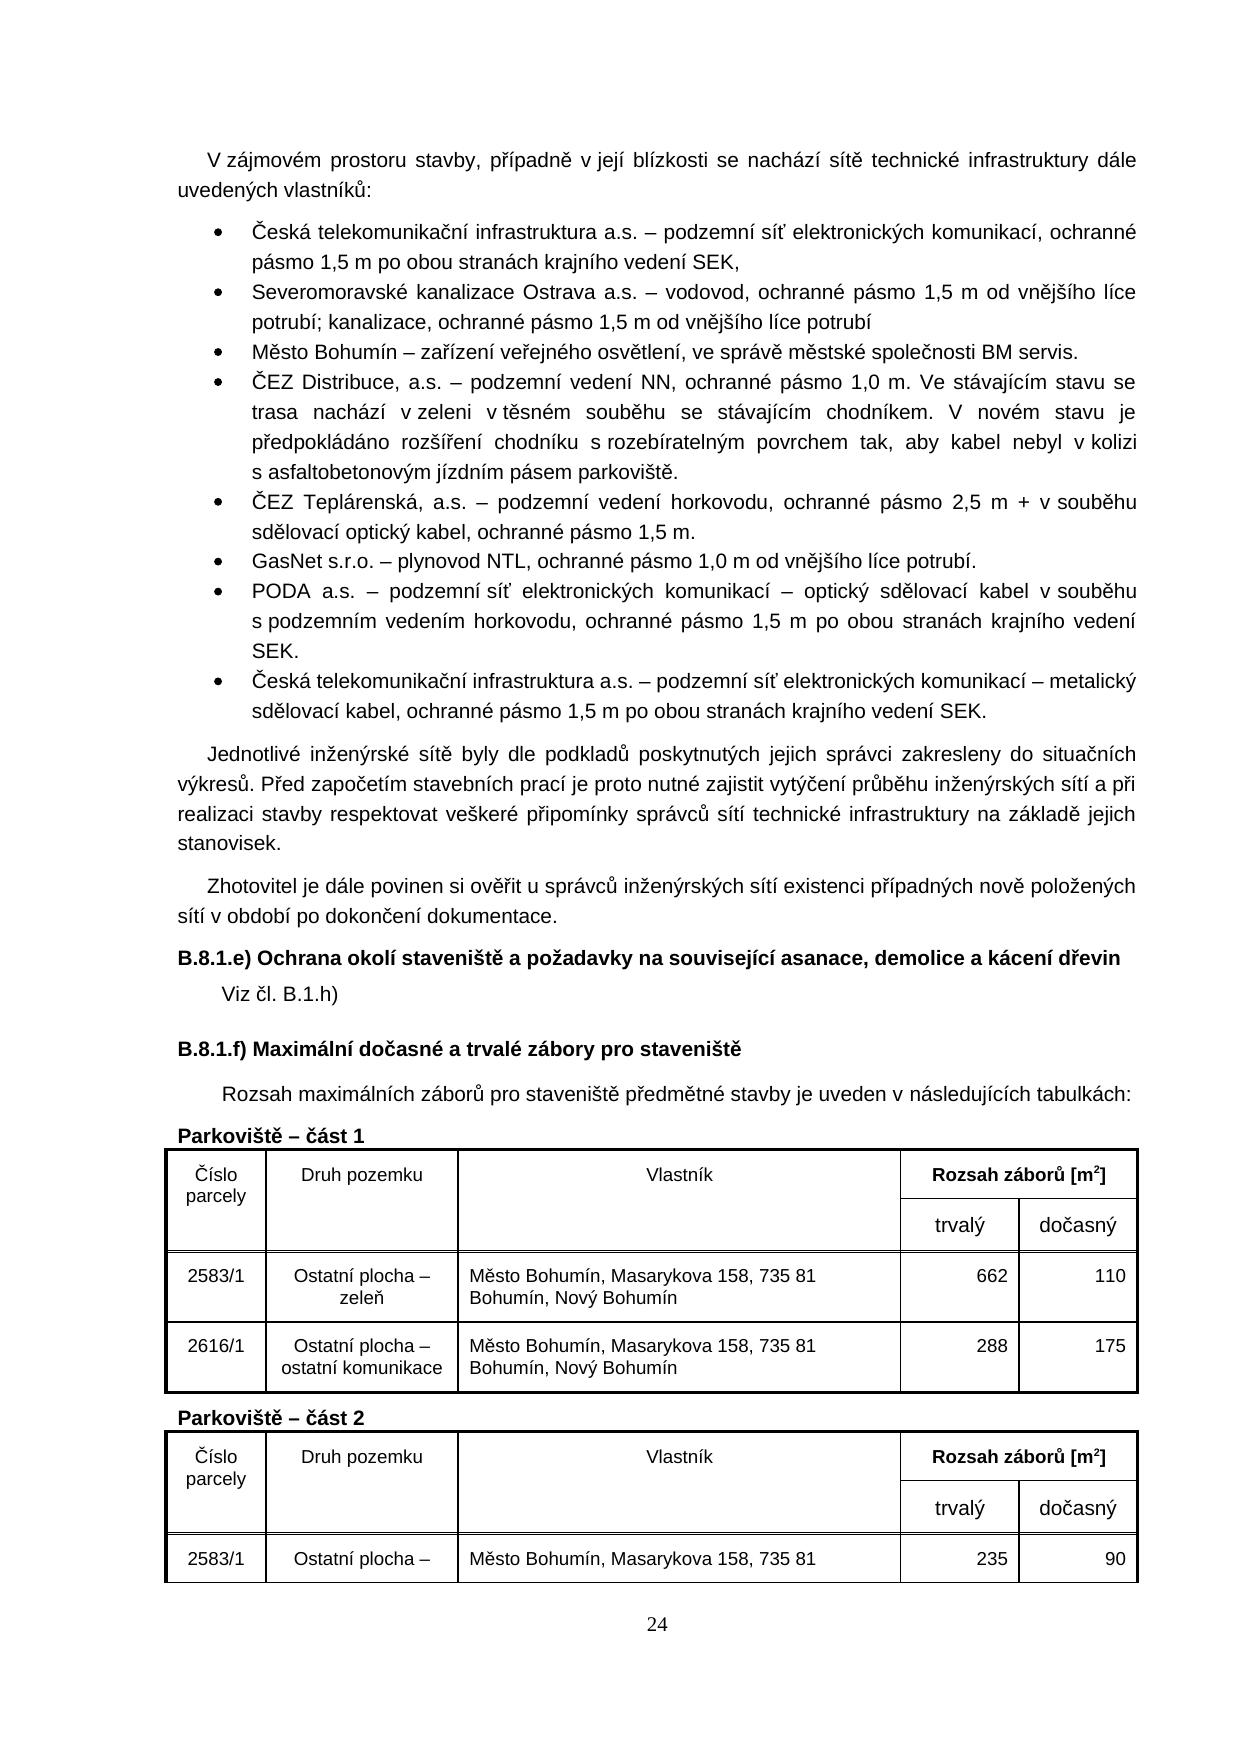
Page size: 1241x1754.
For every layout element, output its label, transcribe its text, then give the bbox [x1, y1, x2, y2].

list GasNet s.r.o. – plynovod NTL, ochranné pásmo 1,0 m od vnějšího líce potrubí. [214, 549, 1137, 573]
list ČEZ Distribuce, a.s. – podzemní vedení NN, ochranné pásmo 1,0 m. Ve stávajícím stavu se trasa nachází v zeleni v těsném souběhu se stávajícím chodníkem. V novém stavu je předpokládáno rozšíření chodníku s rozebíratelným povrchem tak, aby kabel nebyl v kolizi s asfaltobetonovým jízdním pásem parkoviště. [214, 370, 1137, 483]
table_header Vlastník [459, 1151, 900, 1250]
text Rozsah maximálních záborů pro staveniště předmětné stavby je uveden v následujících tabulkách: [177, 1082, 1137, 1106]
table_header Druh pozemku [267, 1433, 457, 1532]
table_cell dočasný [1020, 1481, 1136, 1532]
table_cell 2583/1 [168, 1535, 265, 1582]
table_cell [459, 1535, 900, 1582]
table_cell Ostatní plocha – ostatní komunikace [267, 1323, 457, 1391]
list Česká telekomunikační infrastruktura a.s. – podzemní síť elektronických komunikací – metalický sdělovací kabel, ochranné pásmo 1,5 m po obou stranách krajního vedení SEK. [214, 669, 1137, 723]
text Jednotlivé inženýrské sítě byly dle podkladů poskytnutých jejich správci zakresleny do situačních výkresů. Před započetím stavebních prací je proto nutné zajistit vytýčení průběhu inženýrských sítí a při realizaci stavby respektovat veškeré připomínky správců sítí technické infrastruktury na základě jejich stanovisek. [177, 742, 1137, 855]
table_header Číslo parcely [168, 1151, 265, 1250]
table_cell 235 [901, 1535, 1018, 1582]
table_header Druh pozemku [267, 1151, 457, 1250]
table_cell 110 [1020, 1253, 1136, 1321]
table_cell Město Bohumín, Masarykova 158, 735 81 Bohumín, Nový Bohumín [459, 1323, 900, 1391]
table_cell 2616/1 [168, 1323, 265, 1391]
list Česká telekomunikační infrastruktura a.s. – podzemní síť elektronických komunikací, ochranné pásmo 1,5 m po obou stranách krajního vedení SEK, [214, 220, 1137, 274]
text Parkoviště – část 2 [177, 1406, 1137, 1430]
table_cell Město Bohumín, Masarykova 158, 735 81 Bohumín, Nový Bohumín [459, 1253, 900, 1321]
table_cell trvalý [901, 1199, 1018, 1250]
table_cell 662 [901, 1253, 1018, 1321]
table_cell trvalý [901, 1481, 1018, 1532]
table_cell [267, 1535, 457, 1582]
table_header Rozsah záborů [m2] [901, 1433, 1136, 1480]
table_cell Ostatní plocha – zeleň [267, 1253, 457, 1321]
table_cell 2583/1 [168, 1253, 265, 1321]
list Město Bohumín – zařízení veřejného osvětlení, ve správě městské společnosti BM servis. [214, 340, 1137, 364]
text Viz čl. B.1.h) [177, 982, 1137, 1006]
list Severomoravské kanalizace Ostrava a.s. – vodovod, ochranné pásmo 1,5 m od vnějšího líce potrubí; kanalizace, ochranné pásmo 1,5 m od vnějšího líce potrubí [214, 280, 1137, 334]
list PODA a.s. – podzemní síť elektronických komunikací – optický sdělovací kabel v souběhu s podzemním vedením horkovodu, ochranné pásmo 1,5 m po obou stranách krajního vedení SEK. [214, 579, 1137, 663]
text V zájmovém prostoru stavby, případně v její blízkosti se nachází sítě technické infrastruktury dále uvedených vlastníků: [177, 148, 1137, 202]
list ČEZ Teplárenská, a.s. – podzemní vedení horkovodu, ochranné pásmo 2,5 m + v souběhu sdělovací optický kabel, ochranné pásmo 1,5 m. [214, 489, 1137, 543]
table_header Vlastník [459, 1433, 900, 1532]
table_cell 175 [1020, 1323, 1136, 1391]
text Parkoviště – část 1 [177, 1124, 1137, 1148]
table_cell 90 [1020, 1535, 1136, 1582]
table_cell 288 [901, 1323, 1018, 1391]
table_header Rozsah záborů [m2] [901, 1151, 1136, 1198]
subtitle B.8.1.f) Maximální dočasné a trvalé zábory pro staveniště [177, 1037, 1137, 1061]
text B.8.1.e) Ochrana okolí staveniště a požadavky na související asanace, demolice a kácení dřevin [177, 946, 1137, 970]
table_header Číslo parcely [168, 1433, 265, 1532]
text Zhotovitel je dále povinen si ověřit u správců inženýrských sítí existenci případných nově položených sítí v období po dokončení dokumentace. [177, 874, 1137, 927]
table_cell dočasný [1020, 1199, 1136, 1250]
